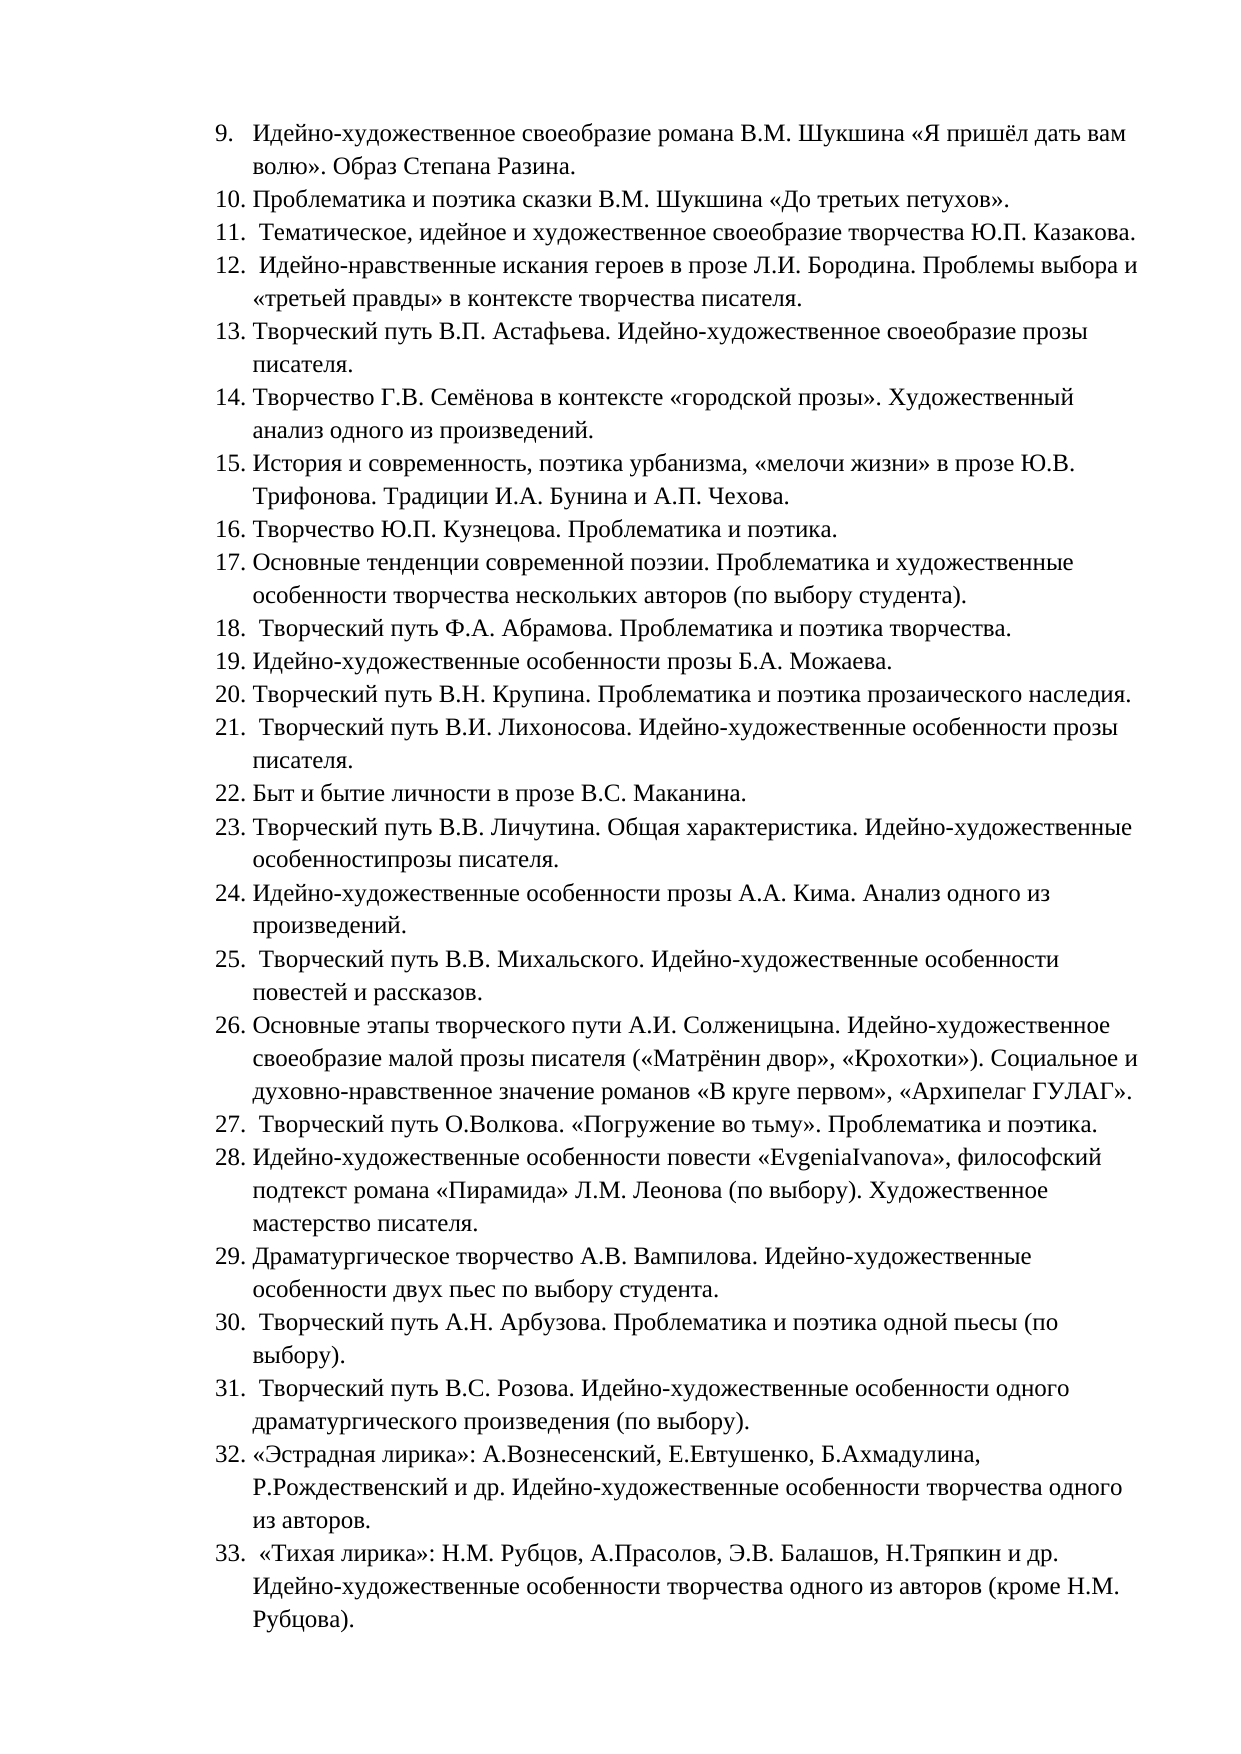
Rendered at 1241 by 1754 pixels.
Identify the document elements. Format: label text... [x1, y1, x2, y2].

list Идейно-художественные особенности прозы А.А. Кима. Анализ одного из произведений. [215, 878, 1152, 939]
list «Тихая лирика»: Н.М. Рубцов, А.Прасолов, Э.В. Балашов, Н.Тряпкин и др. Идейно-художественные особенности творчества одного из авторов (кроме Н.М. Рубцова). [215, 1538, 1152, 1633]
list Идейно-художественные особенности повести «EvgeniaIvanova», философский подтекст романа «Пирамида» Л.М. Леонова (по выбору). Художественное мастерство писателя. [215, 1142, 1152, 1237]
list Творческий путь В.П. Астафьева. Идейно-художественное своеобразие прозы писателя. [215, 316, 1152, 378]
list Творческий путь О.Волкова. «Погружение во тьму». Проблематика и поэтика. [215, 1109, 1152, 1137]
list Тематическое, идейное и художественное своеобразие творчества Ю.П. Казакова. [215, 217, 1152, 246]
list Драматургическое творчество А.В. Вампилова. Идейно-художественные особенности двух пьес по выбору студента. [215, 1241, 1152, 1303]
list Творческий путь В.В. Личутина. Общая характеристика. Идейно-художественные особенностипрозы писателя. [215, 812, 1152, 873]
list Творческий путь В.Н. Крупина. Проблематика и поэтика прозаического наследия. [215, 679, 1152, 708]
list Идейно-художественное своеобразие романа В.М. Шукшина «Я пришёл дать вам волю». Образ Степана Разина. [215, 118, 1152, 180]
list Основные тенденции современной поэзии. Проблематика и художественные особенности творчества нескольких авторов (по выбору студента). [215, 547, 1152, 609]
list «Эстрадная лирика»: А.Вознесенский, Е.Евтушенко, Б.Ахмадулина, Р.Рождественский и др. Идейно-художественные особенности творчества одного из авторов. [215, 1439, 1152, 1534]
list Быт и бытие личности в прозе В.С. Маканина. [215, 778, 1152, 807]
list История и современность, поэтика урбанизма, «мелочи жизни» в прозе Ю.В. Трифонова. Традиции И.А. Бунина и А.П. Чехова. [215, 448, 1152, 510]
list Творческий путь Ф.А. Абрамова. Проблематика и поэтика творчества. [215, 613, 1152, 642]
list Творческий путь А.Н. Арбузова. Проблематика и поэтика одной пьесы (по выбору). [215, 1307, 1152, 1369]
list Творческий путь В.И. Лихоносова. Идейно-художественные особенности прозы писателя. [215, 712, 1152, 774]
list Идейно-художественные особенности прозы Б.А. Можаева. [215, 646, 1152, 675]
list Творчество Ю.П. Кузнецова. Проблематика и поэтика. [215, 514, 1152, 543]
list Творчество Г.В. Семёнова в контексте «городской прозы». Художественный анализ одного из произведений. [215, 382, 1152, 444]
list Идейно-нравственные искания героев в прозе Л.И. Бородина. Проблемы выбора и «третьей правды» в контексте творчества писателя. [215, 250, 1152, 312]
list Основные этапы творческого пути А.И. Солженицына. Идейно-художественное своеобразие малой прозы писателя («Матрёнин двор», «Крохотки»). Социальное и духовно-нравственное значение романов «В круге первом», «Архипелаг ГУЛАГ». [215, 1010, 1152, 1104]
list Творческий путь В.В. Михальского. Идейно-художественные особенности повестей и рассказов. [215, 944, 1152, 1005]
list Проблематика и поэтика сказки В.М. Шукшина «До третьих петухов». [215, 184, 1152, 213]
list Творческий путь В.С. Розова. Идейно-художественные особенности одного драматургического произведения (по выбору). [215, 1373, 1152, 1435]
